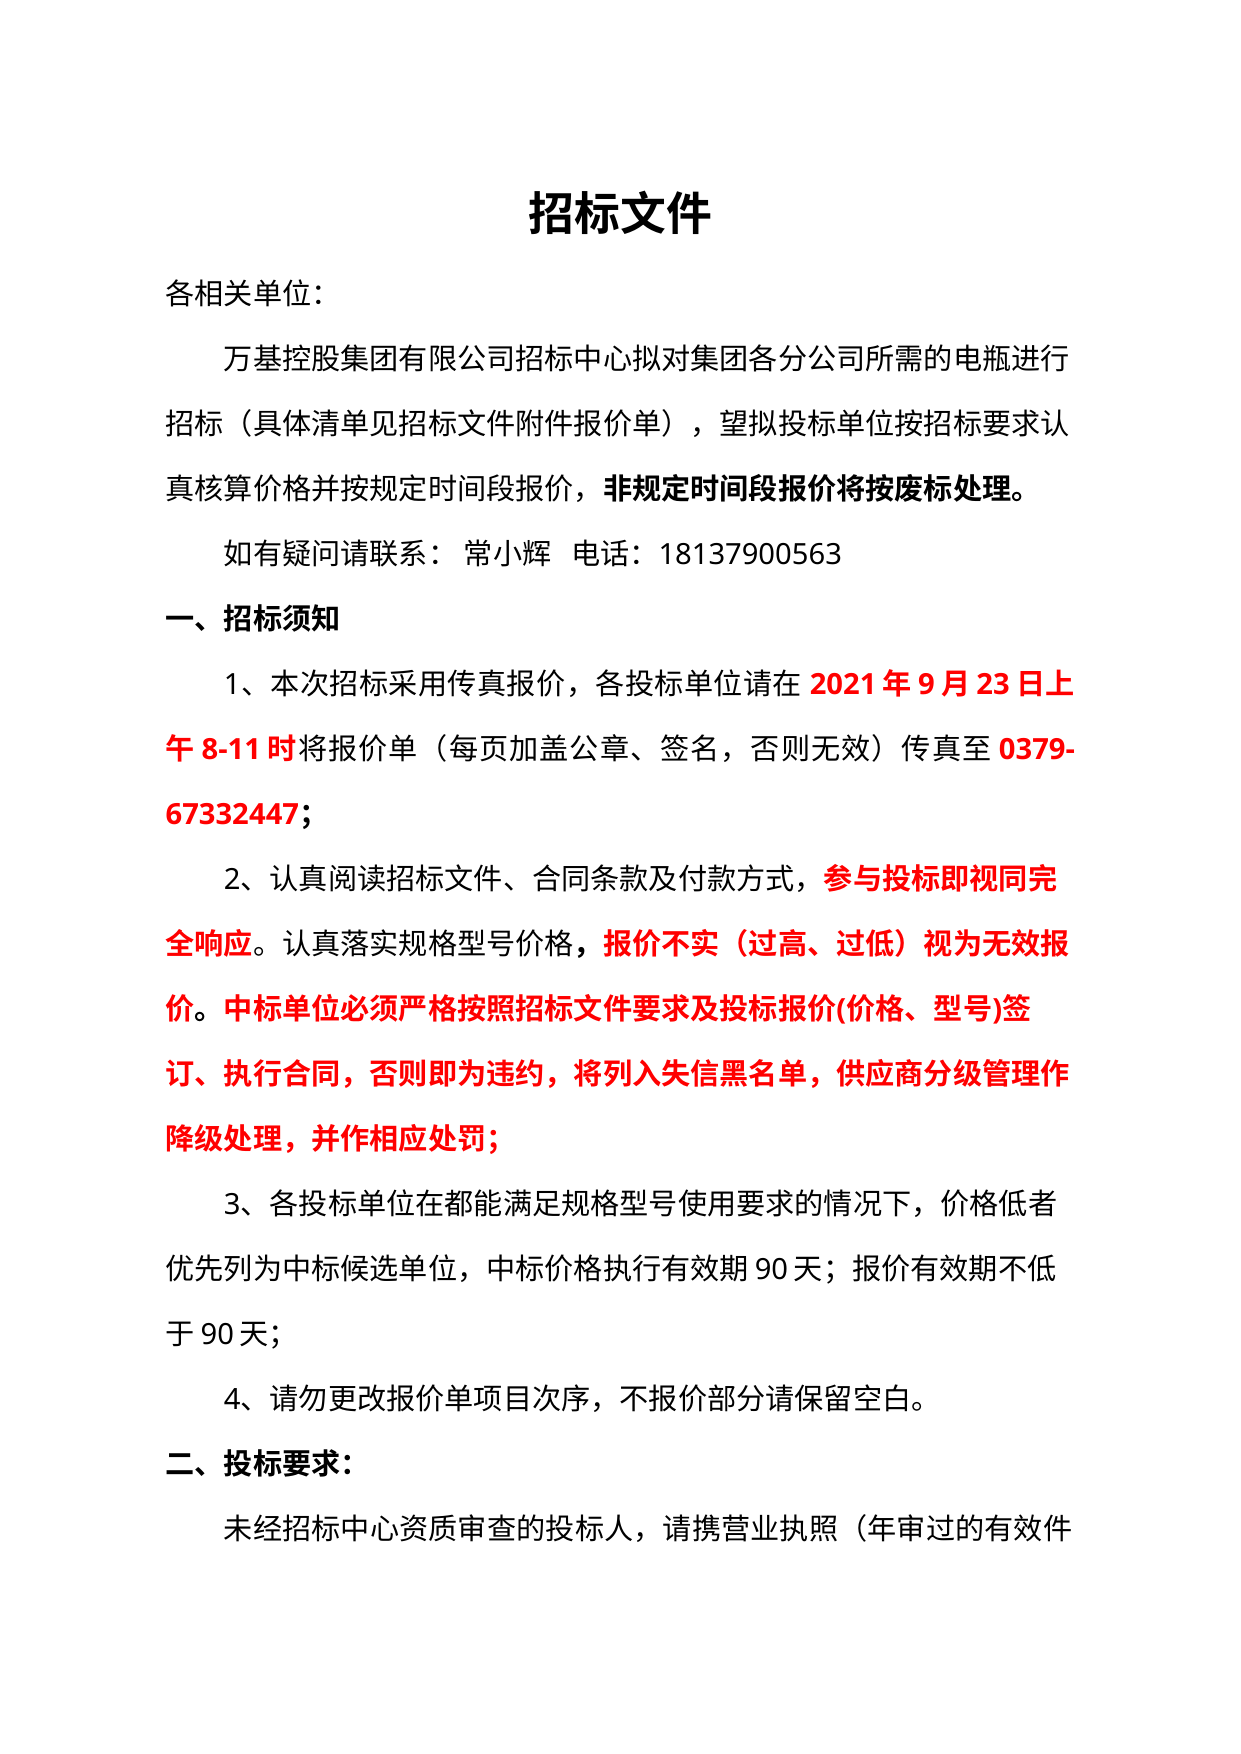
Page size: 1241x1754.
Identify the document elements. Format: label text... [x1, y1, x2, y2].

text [165, 1494, 1075, 1559]
text 3、各投标单位在都能满足规格型号使用要求的情况下，价格低者优先列为中标候选单位，中标价格执行有效期90天；报价有效期不低于90天； [165, 1169, 1075, 1364]
text 二、投标要求： [165, 1429, 1075, 1494]
text 一、招标须知 [165, 584, 1075, 649]
text 2、认真阅读招标文件、合同条款及付款方式，参与投标即视同完全响应。认真落实规格型号价格，报价不实（过高、过低）视为无效报价。中标单位必须严格按照招标文件要求及投标报价(价格、型号)签订、执行合同，否则即为违约，将列入失信黑名单，供应商分级管理作降级处理，并作相应处罚； [165, 844, 1075, 1169]
text 4、请勿更改报价单项目次序，不报价部分请保留空白。 [165, 1364, 1075, 1429]
text 各相关单位： [165, 259, 1075, 324]
text 万基控股集团有限公司招标中心拟对集团各分公司所需的电瓶进行招标（具体清单见招标文件附件报价单），望拟投标单位按招标要求认真核算价格并按规定时间段报价，非规定时间段报价将按废标处理。 [165, 324, 1075, 519]
text 1、本次招标采用传真报价，各投标单位请在2021年9月23日上午8-11时将报价单（每页加盖公章、签名，否则无效）传真至0379-67332447； [165, 649, 1075, 844]
text 如有疑问请联系： 常小辉 电话：18137900563 [165, 519, 1075, 584]
text 招标文件 [165, 162, 1075, 259]
